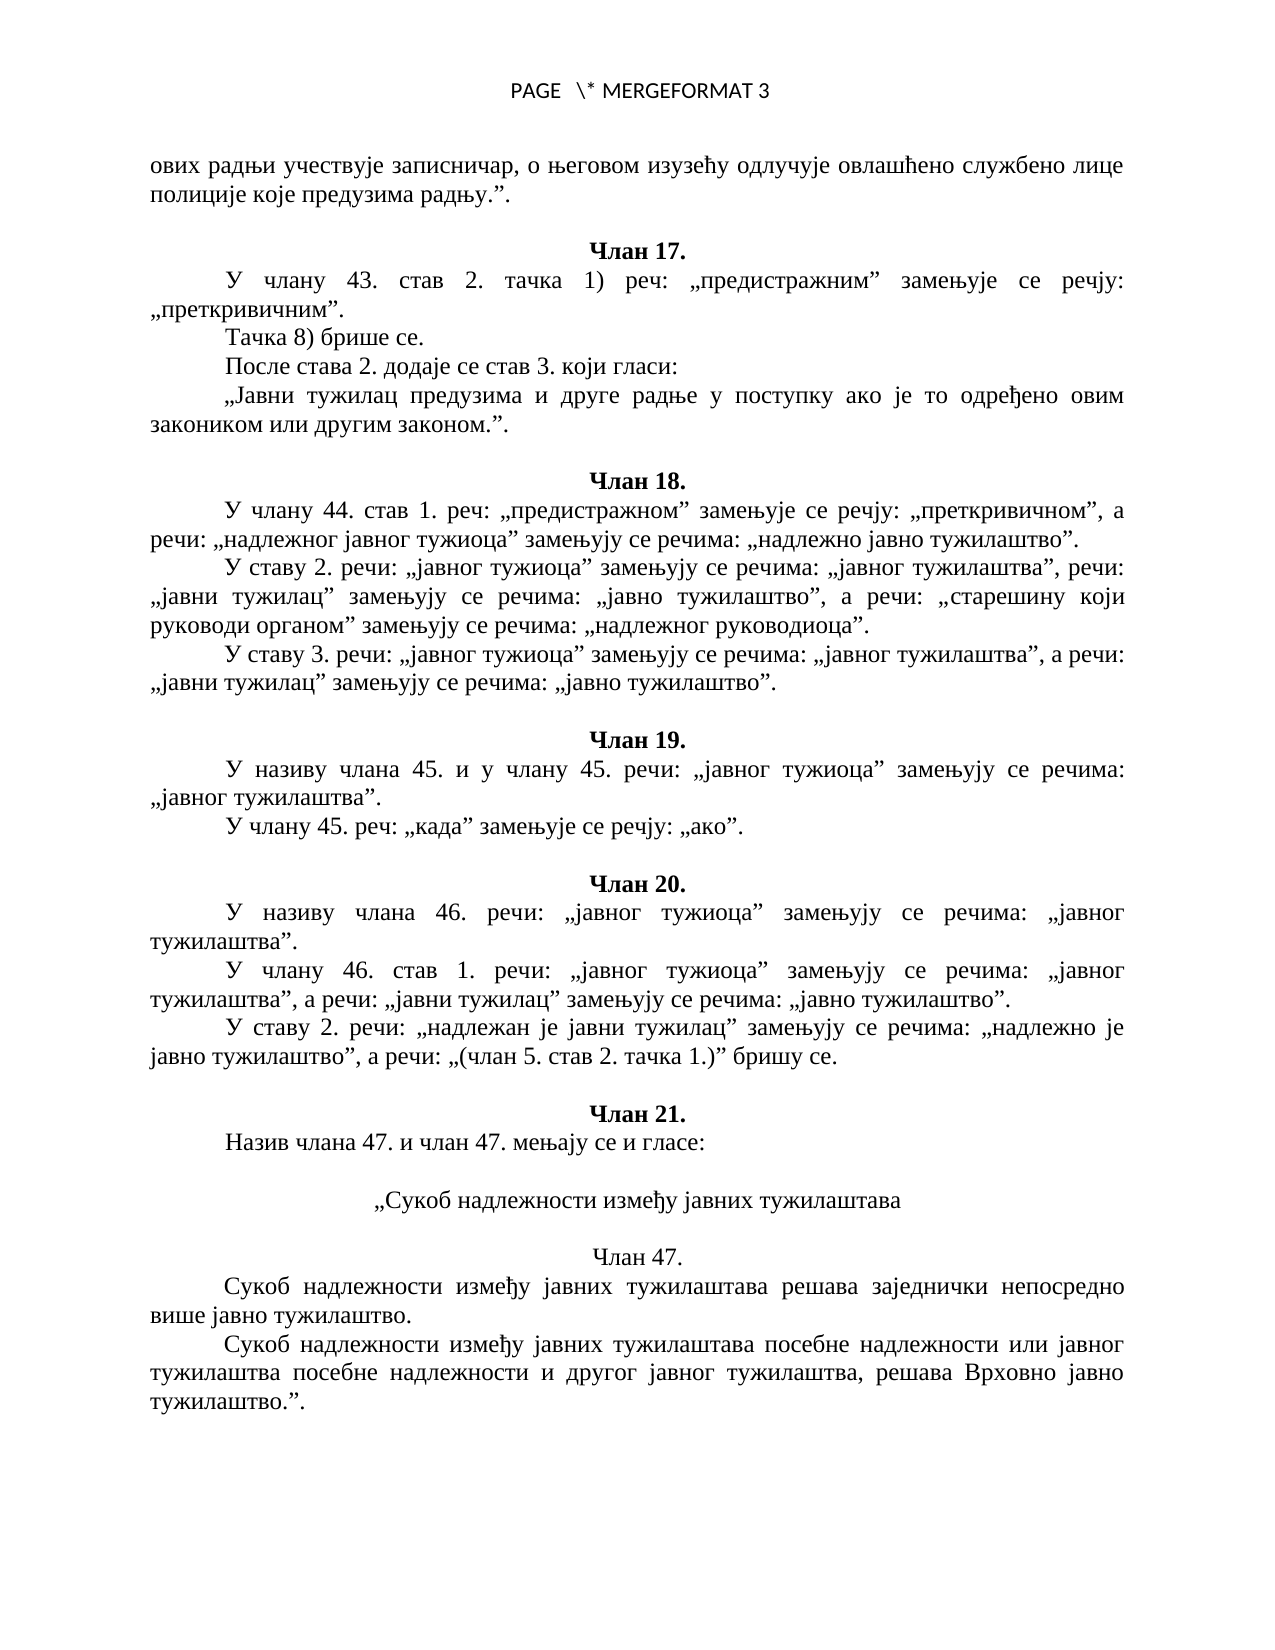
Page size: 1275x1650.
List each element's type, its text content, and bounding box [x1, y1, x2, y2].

text „Сукоб надлежности између јавних тужилаштава [150, 1185, 1125, 1214]
text Члан 20. [150, 869, 1125, 897]
text У ставу 2. речи: „јавног тужиоца” замењују се речима: „јавног тужилаштва”, речи: „јавни тужилац” замењују се речима: „јавно тужилаштво”, а речи: „старешину који руководи органом” замењују се речима: „надлежног руководиоца”. [150, 552, 1125, 639]
text У ставу 3. речи: „јавног тужиоца” замењују се речима: „јавног тужилаштва”, а речи: „јавни тужилац” замењују се речима: „јавно тужилаштво”. [150, 639, 1125, 696]
text Сукоб надлежности између јавних тужилаштава решава заједнички непосредно више јавно тужилаштво. [150, 1271, 1125, 1329]
text Члан 47. [150, 1242, 1125, 1271]
text После става 2. додаје се став 3. који гласи: [150, 351, 1125, 380]
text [150, 150, 1125, 207]
text У члану 44. став 1. реч: „предистражном” замењује се речју: „преткривичном”, а речи: „надлежног јавног тужиоца” замењују се речима: „надлежно јавно тужилаштво”. [150, 495, 1125, 552]
text Члан 21. [150, 1099, 1125, 1127]
text У називу члана 46. речи: „јавног тужиоца” замењују се речима: „јавног тужилаштва”. [150, 897, 1125, 955]
text У члану 45. реч: „када” замењује се речју: „ако”. [150, 811, 1125, 840]
text У члану 46. став 1. речи: „јавног тужиоца” замењују се речима: „јавног тужилаштва”, а речи: „јавни тужилац” замењују се речима: „јавно тужилаштво”. [150, 955, 1125, 1012]
text У називу члана 45. и у члану 45. речи: „јавног тужиоца” замењују се речима: „јавног тужилаштва”. [150, 754, 1125, 811]
text У ставу 2. речи: „надлежан је јавни тужилац” замењују се речима: „надлежно је јавно тужилаштво”, а речи: „(члан 5. став 2. тачка 1.)” бришу се. [150, 1012, 1125, 1070]
text Назив члана 47. и члан 47. мењају се и гласе: [150, 1127, 1125, 1156]
text „Јавни тужилац предузима и друге радње у поступку ако је то одређено овим закоником или другим законом.”. [150, 380, 1125, 437]
text Члан 17. [150, 236, 1125, 265]
text Члан 19. [150, 725, 1125, 754]
text Сукоб надлежности између јавних тужилаштава посебне надлежности или јавног тужилаштва посебне надлежности и другог јавног тужилаштва, решава Врховно јавно тужилаштво.”. [150, 1329, 1125, 1415]
text Члан 18. [150, 466, 1125, 495]
text У члану 43. став 2. тачка 1) реч: „предистражним” замењује се речју: „преткривичним”. [150, 265, 1125, 322]
text Тачка 8) брише се. [150, 322, 1125, 351]
